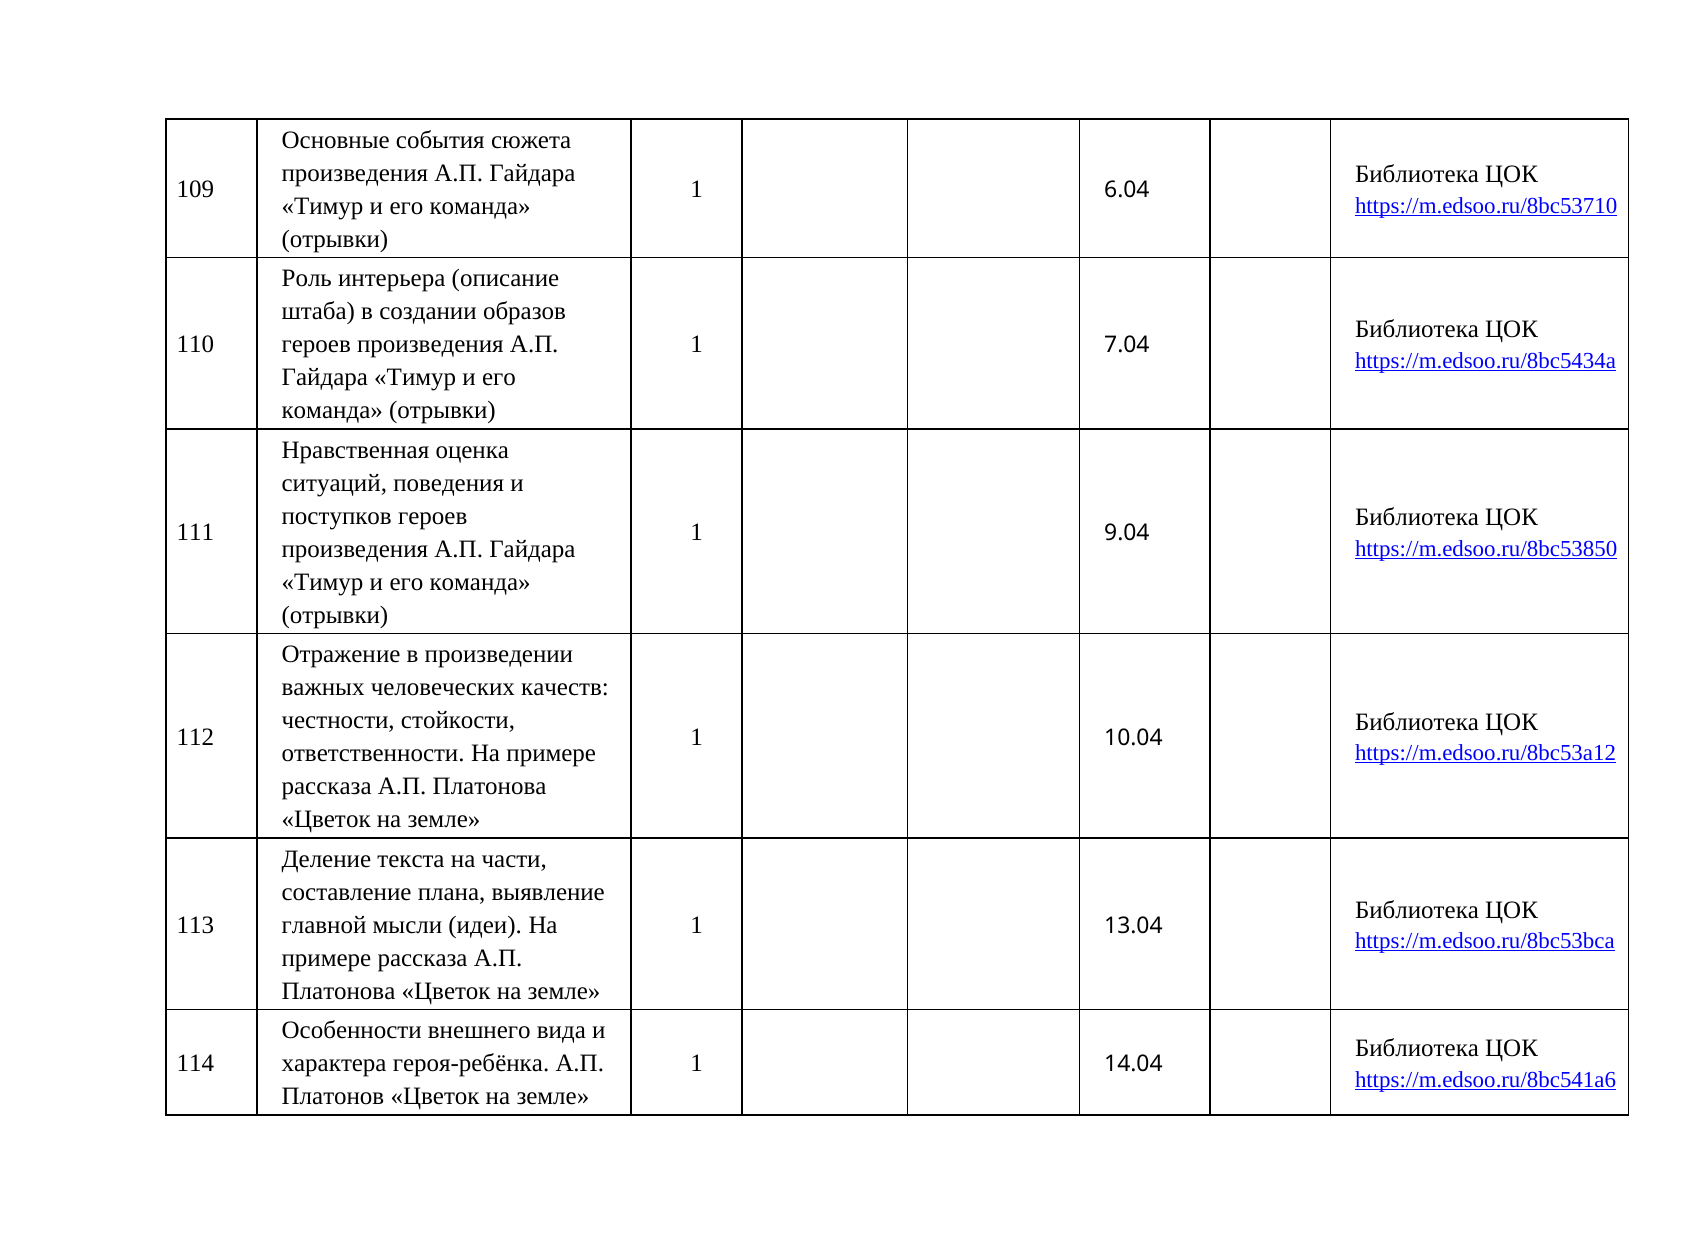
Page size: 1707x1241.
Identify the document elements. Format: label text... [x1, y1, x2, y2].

table_cell Библиотека ЦОК https://m.edsoo.ru/8bc541a6 [1331, 1010, 1628, 1114]
table_cell [908, 839, 1079, 1008]
table_cell Библиотека ЦОК https://m.edsoo.ru/8bc53bca [1331, 839, 1628, 1008]
table_cell [1211, 120, 1330, 257]
table_cell Отражение в произведении важных человеческих качеств: честности, стойкости, ответственности. На примере рассказа А.П. Платонова «Цветок на земле» [258, 634, 630, 837]
table_cell Роль интерьера (описание штаба) в создании образов героев произведения А.П. Гайдара «Тимур и его команда» (отрывки) [258, 258, 630, 428]
table_cell [1211, 258, 1330, 428]
table_cell 110 [167, 258, 256, 428]
table_cell [743, 430, 907, 632]
table_cell 10.04 [1080, 634, 1209, 837]
table_cell [743, 1010, 907, 1114]
table_cell [908, 430, 1079, 632]
table_cell 1 [632, 430, 741, 632]
table_cell [1211, 1010, 1330, 1114]
table_cell Библиотека ЦОК https://m.edsoo.ru/8bc5434a [1331, 258, 1628, 428]
table_cell Нравственная оценка ситуаций, поведения и поступков героев произведения А.П. Гайдара «Тимур и его команда» (отрывки) [258, 430, 630, 632]
table_cell 1 [632, 120, 741, 257]
table_cell [908, 1010, 1079, 1114]
table_cell Библиотека ЦОК https://m.edsoo.ru/8bc53850 [1331, 430, 1628, 632]
table_cell [908, 120, 1079, 257]
table_cell [908, 634, 1079, 837]
table_cell 112 [167, 634, 256, 837]
table_cell 1 [632, 634, 741, 837]
table_cell 7.04 [1080, 258, 1209, 428]
table_cell Основные события сюжета произведения А.П. Гайдара «Тимур и его команда» (отрывки) [258, 120, 630, 257]
table_cell [1211, 634, 1330, 837]
table_cell 114 [167, 1010, 256, 1114]
table_cell [743, 258, 907, 428]
table_cell [1211, 430, 1330, 632]
table_cell [743, 634, 907, 837]
table_cell [743, 839, 907, 1008]
table_cell 1 [632, 839, 741, 1008]
table_cell [743, 120, 907, 257]
table_cell Особенности внешнего вида и характера героя-ребёнка. А.П. Платонов «Цветок на земле» [258, 1010, 630, 1114]
table_cell 1 [632, 258, 741, 428]
table_cell 6.04 [1080, 120, 1209, 257]
table_cell Библиотека ЦОК https://m.edsoo.ru/8bc53a12 [1331, 634, 1628, 837]
table_cell 109 [167, 120, 256, 257]
table_cell 111 [167, 430, 256, 632]
table_cell [1211, 839, 1330, 1008]
table_cell Деление текста на части, составление плана, выявление главной мысли (идеи). На примере рассказа А.П. Платонова «Цветок на земле» [258, 839, 630, 1008]
table_cell 1 [632, 1010, 741, 1114]
table_cell Библиотека ЦОК https://m.edsoo.ru/8bc53710 [1331, 120, 1628, 257]
table_cell 113 [167, 839, 256, 1008]
table_cell 9.04 [1080, 430, 1209, 632]
table_cell 13.04 [1080, 839, 1209, 1008]
table_cell [908, 258, 1079, 428]
table_cell 14.04 [1080, 1010, 1209, 1114]
